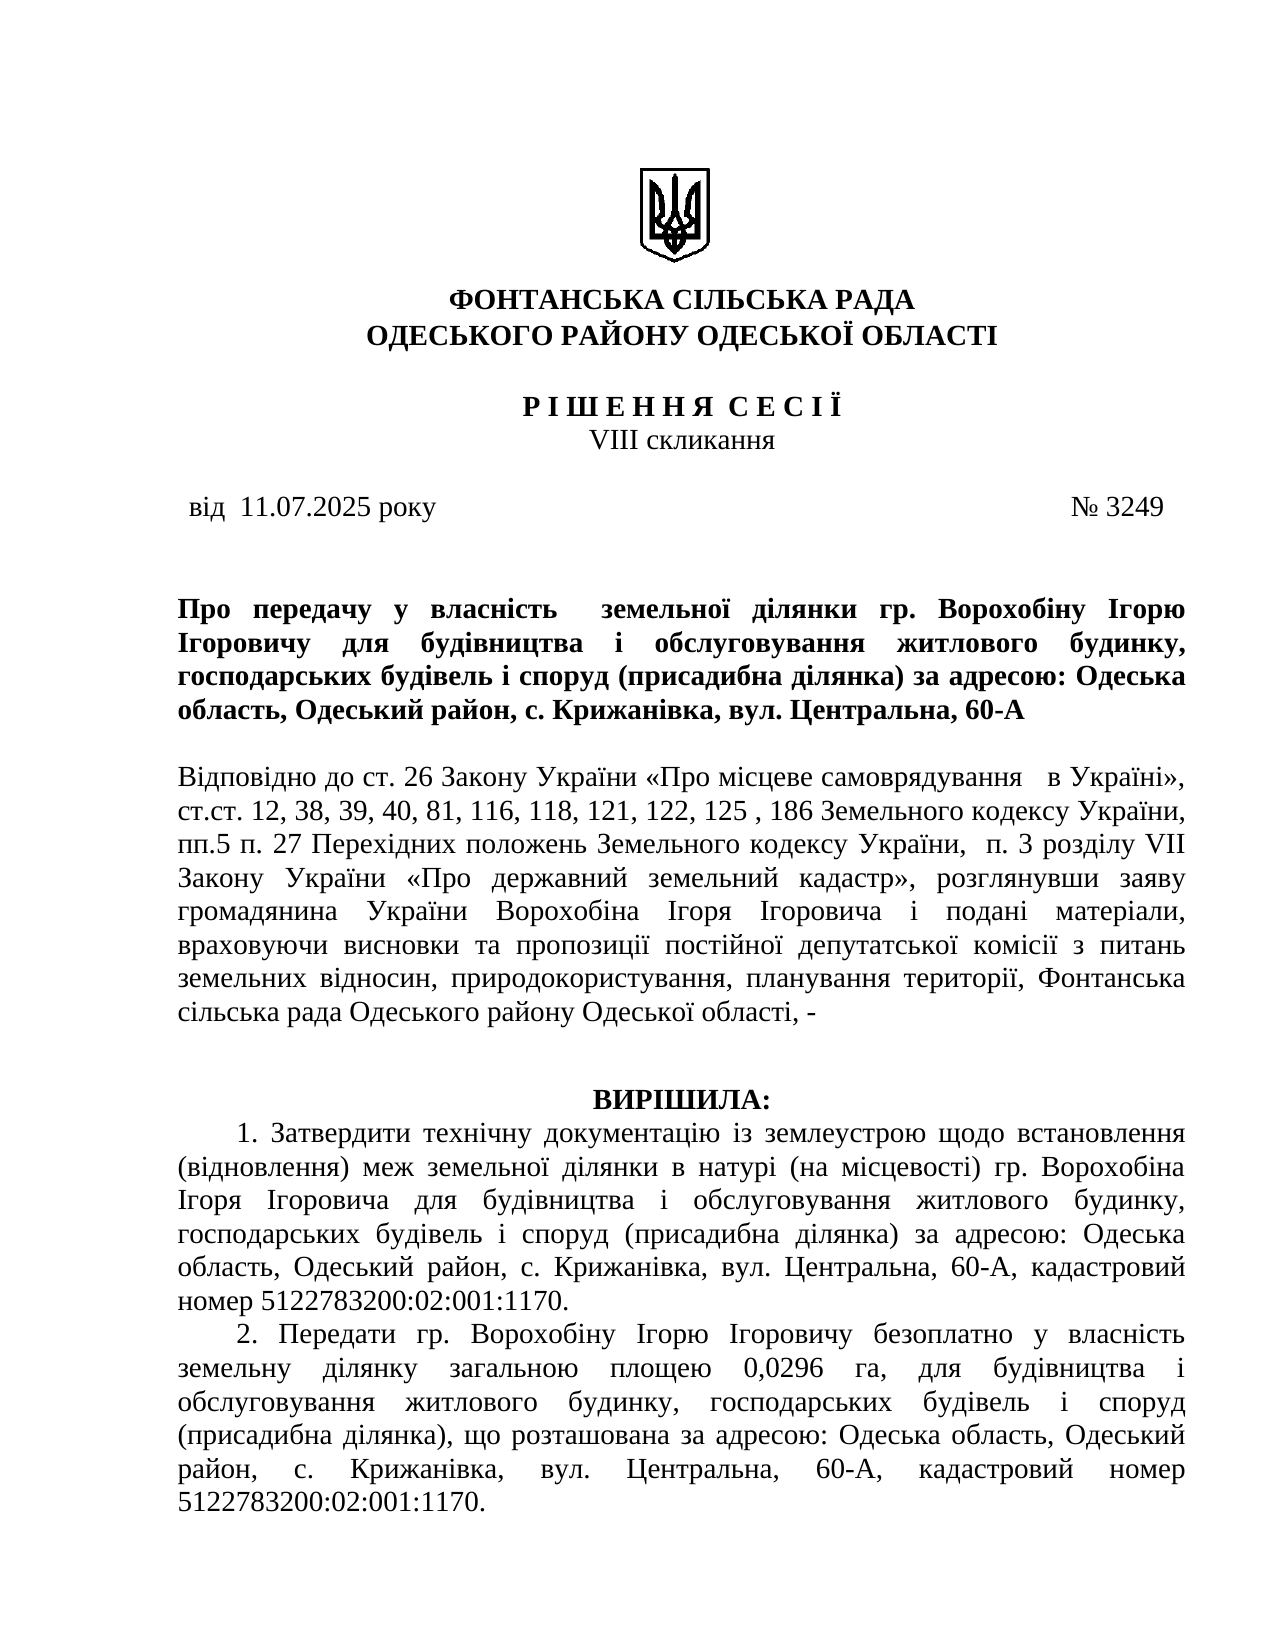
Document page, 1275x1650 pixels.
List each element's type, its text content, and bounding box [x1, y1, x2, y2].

list ОДЕСЬКОГО РАЙОНУ ОДЕСЬКОЇ ОБЛАСТІ [177, 318, 1186, 351]
list Р І Ш Е Н Н Я С Е С І Ї [177, 389, 1186, 422]
picture [637, 165, 716, 266]
text ВИРІШИЛА: [177, 1082, 1186, 1115]
text 1. Затвердити технічну документацію із землеустрою щодо встановлення (відновлення) меж земельної ділянки в натурі (на місцевості) гр. Ворохобіна Ігоря Ігоровича для будівництва і обслуговування житлового будинку, господарських будівель і споруд (присадибна ділянка) за адресою: Одеська область, Одеський район, с. Крижанівка, вул. Центральна, 60-А, кадастровий номер 5122783200:02:001:1170. [177, 1115, 1186, 1317]
text Відповідно до ст. 26 Закону України «Про місцеве самоврядування в Україні», ст.ст. 12, 38, 39, 40, 81, 116, 118, 121, 122, 125 , 186 Земельного кодексу України, пп.5 п. 27 Перехідних положень Земельного кодексу України, п. 3 розділу VII Закону України «Про державний земельний кадастр», розглянувши заяву громадянина України Ворохобіна Ігоря Ігоровича і подані матеріали, враховуючи висновки та пропозиції постійної депутатської комісії з питань земельних відносин, природокористування, планування території, Фонтанська сільська рада Одеського району Одеської області, - [177, 759, 1186, 1027]
text 2. Передати гр. Ворохобіну Ігорю Ігоровичу безоплатно у власність земельну ділянку загальною площею 0,0296 га, для будівництва і обслуговування житлового будинку, господарських будівель і споруд (присадибна ділянка), що розташована за адресою: Одеська область, Одеський район, с. Крижанівка, вул. Центральна, 60-А, кадастровий номер 5122783200:02:001:1170. [177, 1317, 1186, 1518]
table_header від 11.07.2025 року № 3249 [177, 489, 1186, 556]
text Про передачу у власність земельної ділянки гр. Ворохобіну Ігорю Ігоровичу для будівництва і обслуговування житлового будинку, господарських будівель і споруд (присадибна ділянка) за адресою: Одеська область, Одеський район, с. Крижанівка, вул. Центральна, 60-А [177, 591, 1186, 726]
list VIII скликання [177, 422, 1186, 456]
list ФОНТАНСЬКА СІЛЬСЬКА РАДА [177, 282, 1186, 316]
